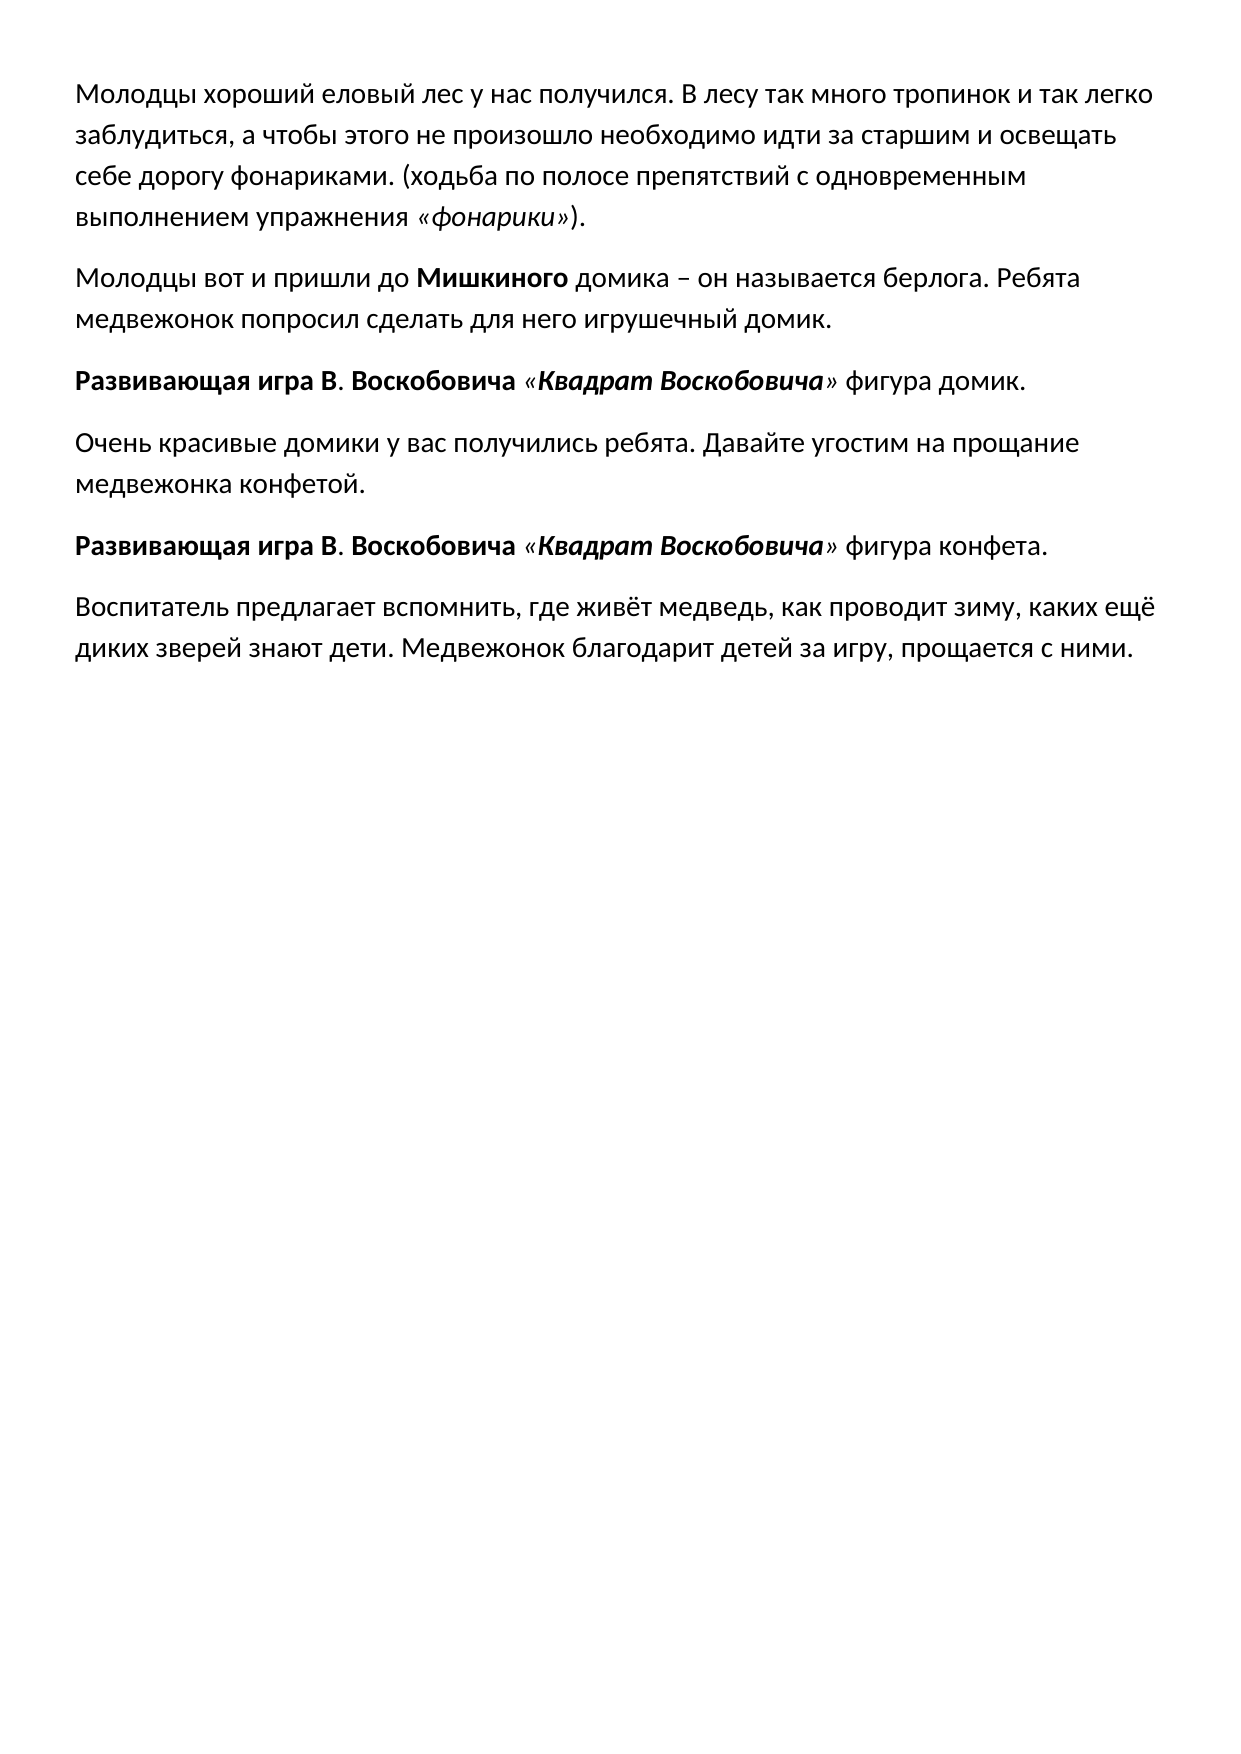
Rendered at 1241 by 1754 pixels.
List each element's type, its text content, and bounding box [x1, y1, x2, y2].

text Очень красивые домики у вас получились ребята. Давайте угостим на прощание медвежонка конфетой. [75, 424, 1165, 501]
text Развивающая игра В. Воскобовича «Квадрат Воскобовича» фигура конфета. [75, 527, 1165, 562]
text Молодцы вот и пришли до Мишкиного домика – он называется берлога. Ребята медвежонок попросил сделать для него игрушечный домик. [75, 259, 1165, 336]
text Воспитатель предлагает вспомнить, где живёт медведь, как проводит зиму, каких ещё диких зверей знают дети. Медвежонок благодарит детей за игру, прощается с ними. [75, 588, 1165, 665]
text Развивающая игра В. Воскобовича «Квадрат Воскобовича» фигура домик. [75, 362, 1165, 398]
text Молодцы хороший еловый лес у нас получился. В лесу так много тропинок и так легко заблудиться, а чтобы этого не произошло необходимо идти за старшим и освещать себе дорогу фонариками. (ходьба по полосе препятствий с одновременным выполнением упражнения «фонарики»). [75, 75, 1165, 233]
